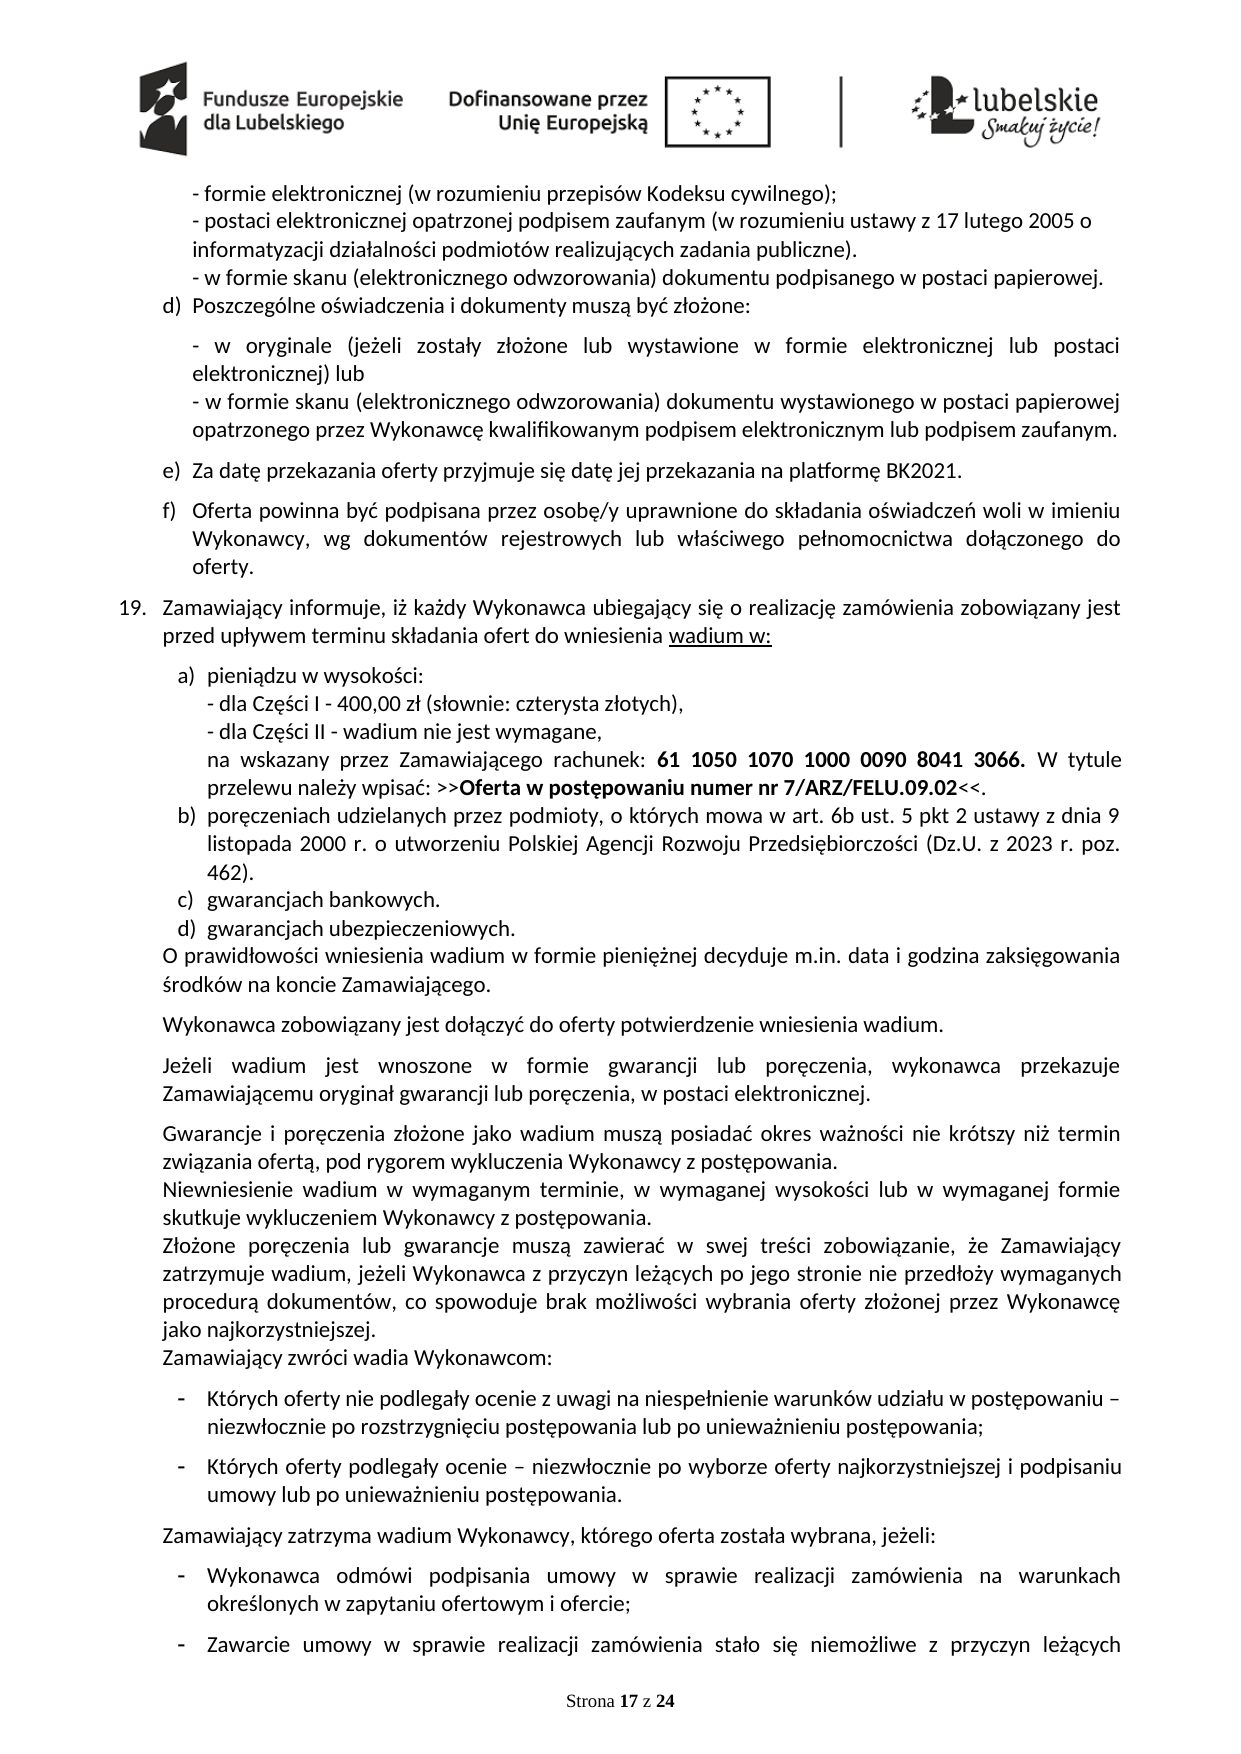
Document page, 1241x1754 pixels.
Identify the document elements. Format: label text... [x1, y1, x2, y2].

list Jeżeli wadium jest wnoszone w formie gwarancji lub poręczenia, wykonawca przekazuje Zamawiającemu oryginał gwarancji lub poręczenia, w postaci elektronicznej. [162, 1051, 1122, 1107]
list - w oryginale (jeżeli zostały złożone lub wystawione w formie elektronicznej lub postaci elektronicznej) lub [192, 331, 1122, 387]
picture [118, 41, 1123, 179]
list Gwarancje i poręczenia złożone jako wadium muszą posiadać okres ważności nie krótszy niż termin związania ofertą, pod rygorem wykluczenia Wykonawcy z postępowania. [162, 1119, 1122, 1175]
list Zamawiający zatrzyma wadium Wykonawcy, którego oferta została wybrana, jeżeli: [162, 1521, 1122, 1549]
list - dla Części II - wadium nie jest wymagane, [207, 717, 1122, 746]
list gwarancjach ubezpieczeniowych. [177, 914, 1122, 942]
list - w formie skanu (elektronicznego odwzorowania) dokumentu wystawionego w postaci papierowej opatrzonego przez Wykonawcę kwalifikowanym podpisem elektronicznym lub podpisem zaufanym. [192, 387, 1122, 443]
list Wykonawca odmówi podpisania umowy w sprawie realizacji zamówienia na warunkach określonych w zapytaniu ofertowym i ofercie; [177, 1562, 1122, 1618]
text - formie elektronicznej (w rozumieniu przepisów Kodeksu cywilnego); [192, 179, 1122, 207]
list Których oferty podlegały ocenie – niezwłocznie po wyborze oferty najkorzystniejszej i podpisaniu umowy lub po unieważnieniu postępowania. [177, 1452, 1122, 1508]
list Zamawiający informuje, iż każdy Wykonawca ubiegający się o realizację zamówienia zobowiązany jest przed upływem terminu składania ofert do wniesienia wadium w: [118, 593, 1122, 649]
list pieniądzu w wysokości: [177, 661, 1122, 689]
list Niewniesienie wadium w wymaganym terminie, w wymaganej wysokości lub w wymaganej formie skutkuje wykluczeniem Wykonawcy z postępowania. [162, 1175, 1122, 1231]
list O prawidłowości wniesienia wadium w formie pieniężnej decyduje m.in. data i godzina zaksięgowania środków na koncie Zamawiającego. [162, 942, 1122, 998]
list Zamawiający zwróci wadia Wykonawcom: [162, 1343, 1122, 1371]
text - w formie skanu (elektronicznego odwzorowania) dokumentu podpisanego w postaci papierowej. [192, 263, 1122, 291]
list Zawarcie umowy w sprawie realizacji zamówienia stało się niemożliwe z przyczyn leżących po stronie Wykonawcy. [177, 1630, 1122, 1658]
list Wykonawca zobowiązany jest dołączyć do oferty potwierdzenie wniesienia wadium. [162, 1010, 1122, 1038]
list Złożone poręczenia lub gwarancje muszą zawierać w swej treści zobowiązanie, że Zamawiający zatrzymuje wadium, jeżeli Wykonawca z przyczyn leżących po jego stronie nie przedłoży wymaganych procedurą dokumentów, co spowoduje brak możliwości wybrania oferty złożonej przez Wykonawcę jako najkorzystniejszej. [162, 1231, 1122, 1343]
list na wskazany przez Zamawiającego rachunek: 61 1050 1070 1000 0090 8041 3066. W tytule przelewu należy wpisać: >>Oferta w postępowaniu numer nr 7/ARZ/FELU.09.02<<. [207, 746, 1122, 802]
text - postaci elektronicznej opatrzonej podpisem zaufanym (w rozumieniu ustawy z 17 lutego 2005 o informatyzacji działalności podmiotów realizujących zadania publiczne). [192, 207, 1122, 263]
list poręczeniach udzielanych przez podmioty, o których mowa w art. 6b ust. 5 pkt 2 ustawy z dnia 9 listopada 2000 r. o utworzeniu Polskiej Agencji Rozwoju Przedsiębiorczości (Dz.U. z 2023 r. poz. 462). [177, 802, 1122, 886]
list Za datę przekazania oferty przyjmuje się datę jej przekazania na platformę BK2021. [162, 456, 1122, 484]
list Których oferty nie podlegały ocenie z uwagi na niespełnienie warunków udziału w postępowaniu – niezwłocznie po rozstrzygnięciu postępowania lub po unieważnieniu postępowania; [177, 1384, 1122, 1440]
list Poszczególne oświadczenia i dokumenty muszą być złożone: [162, 291, 1122, 319]
list Oferta powinna być podpisana przez osobę/y uprawnione do składania oświadczeń woli w imieniu Wykonawcy, wg dokumentów rejestrowych lub właściwego pełnomocnictwa dołączonego do oferty. [162, 496, 1122, 580]
list gwarancjach bankowych. [177, 886, 1122, 914]
list - dla Części I - 400,00 zł (słownie: czterysta złotych), [207, 689, 1122, 717]
